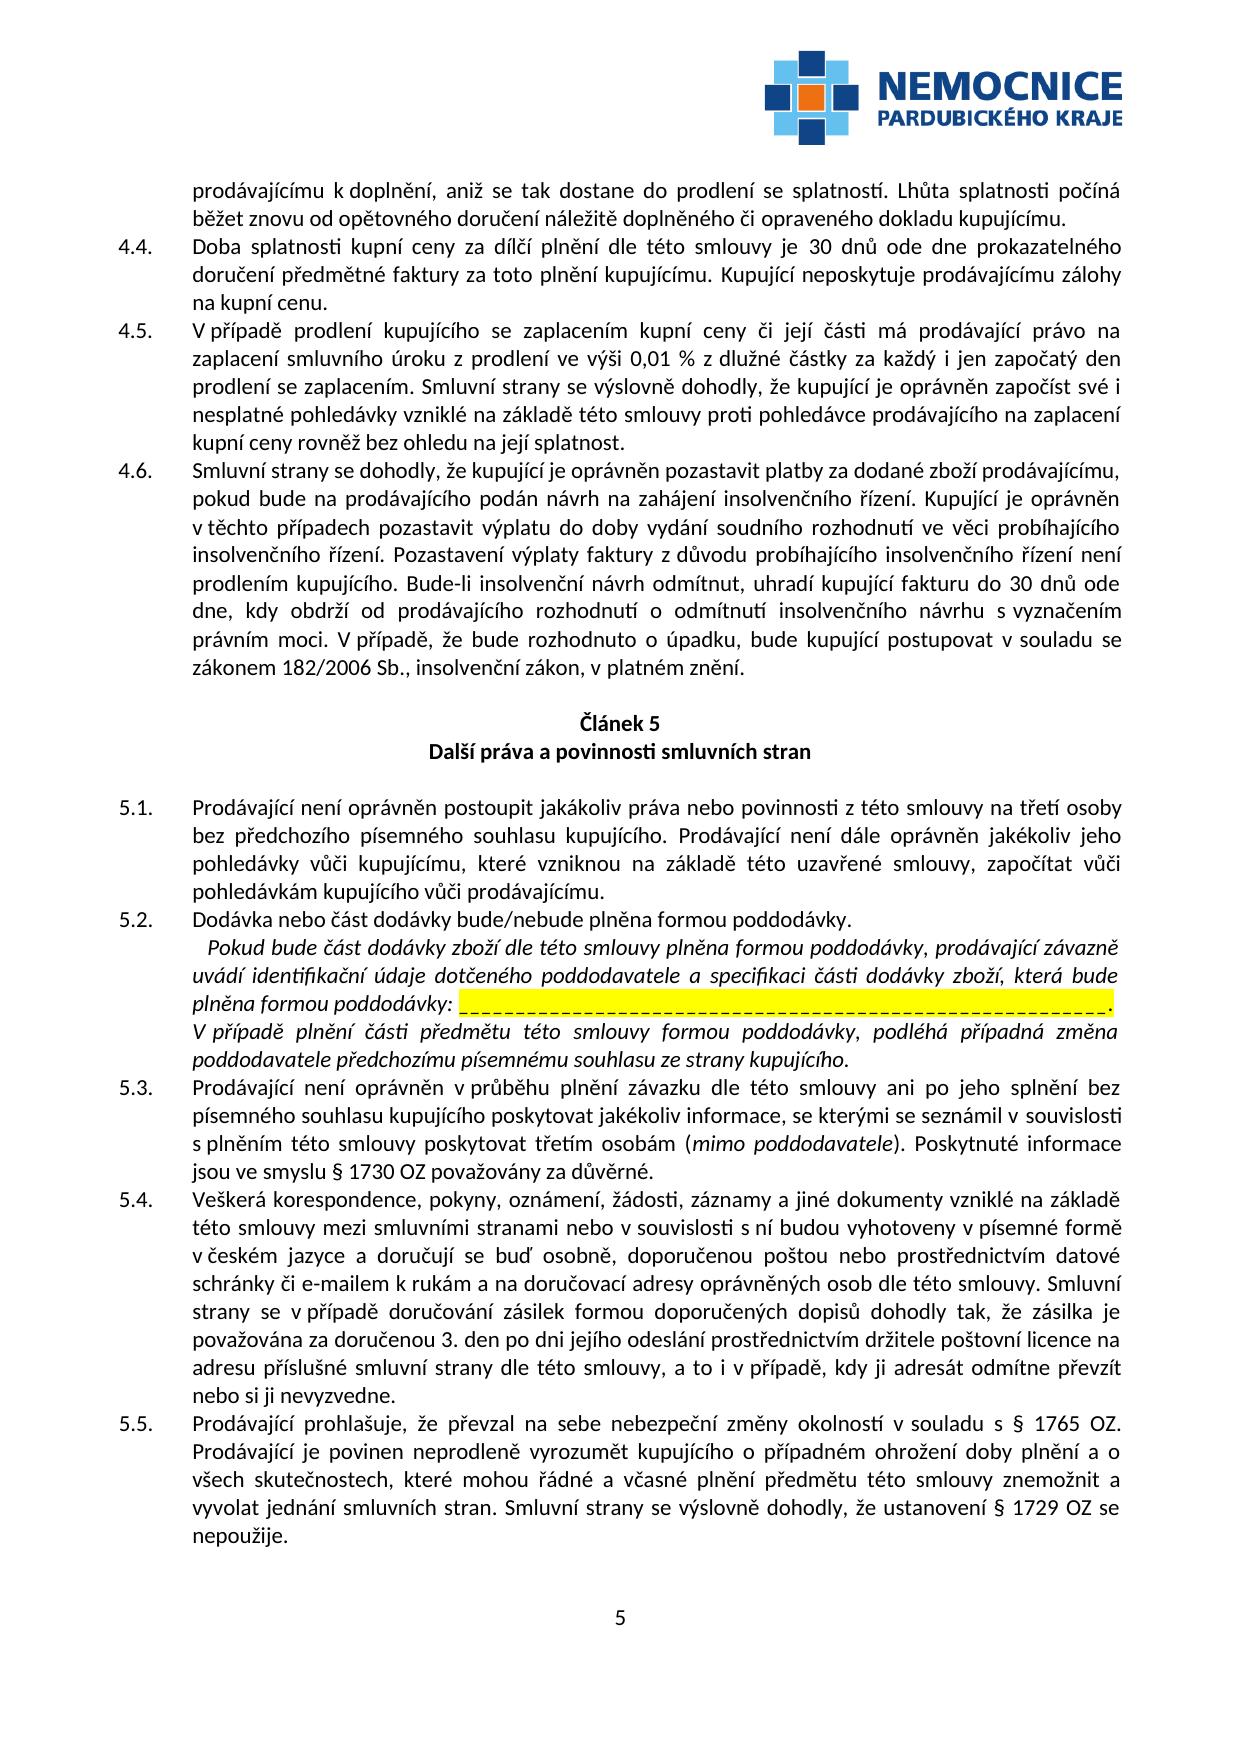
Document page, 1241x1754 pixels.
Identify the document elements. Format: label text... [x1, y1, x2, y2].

list Doba splatnosti kupní ceny za dílčí plnění dle této smlouvy je 30 dnů ode dne prokazatelného doručení předmětné faktury za toto plnění kupujícímu. Kupující neposkytuje prodávajícímu zálohy na kupní cenu. [118, 232, 1122, 316]
text 5.1. Prodávající není oprávněn postoupit jakákoliv práva nebo povinnosti z této smlouvy na třetí osoby bez předchozího písemného souhlasu kupujícího. Prodávající není dále oprávněn jakékoliv jeho pohledávky vůči kupujícímu, které vzniknou na základě této uzavřené smlouvy, započítat vůči pohledávkám kupujícího vůči prodávajícímu. [118, 793, 1122, 905]
text Pokud bude část dodávky zboží dle této smlouvy plněna formou poddodávky, prodávající závazně uvádí identifikační údaje dotčeného poddodavatele a specifikaci části dodávky zboží, která bude plněna formou poddodávky: _________________________________________________________. [118, 933, 1122, 1017]
text 5.4. Veškerá korespondence, pokyny, oznámení, žádosti, záznamy a jiné dokumenty vzniklé na základě této smlouvy mezi smluvními stranami nebo v souvislosti s ní budou vyhotoveny v písemné formě v českém jazyce a doručují se buď osobně, doporučenou poštou nebo prostřednictvím datové schránky či e-mailem k rukám a na doručovací adresy oprávněných osob dle této smlouvy. Smluvní strany se v případě doručování zásilek formou doporučených dopisů dohodly tak, že zásilka je považována za doručenou 3. den po dni jejího odeslání prostřednictvím držitele poštovní licence na adresu příslušné smluvní strany dle této smlouvy, a to i v případě, kdy ji adresát odmítne převzít nebo si ji nevyzvedne. [118, 1185, 1122, 1409]
picture [763, 49, 1123, 146]
text Další práva a povinnosti smluvních stran [118, 737, 1122, 765]
text V případě plnění části předmětu této smlouvy formou poddodávky, podléhá případná změna poddodavatele předchozímu písemnému souhlasu ze strany kupujícího. [118, 1017, 1122, 1073]
text 5.3. Prodávající není oprávněn v průběhu plnění závazku dle této smlouvy ani po jeho splnění bez písemného souhlasu kupujícího poskytovat jakékoliv informace, se kterými se seznámil v souvislosti s plněním této smlouvy poskytovat třetím osobám (mimo poddodavatele). Poskytnuté informace jsou ve smyslu § 1730 OZ považovány za důvěrné. [118, 1073, 1122, 1185]
list Smluvní strany se dohodly, že kupující je oprávněn pozastavit platby za dodané zboží prodávajícímu, pokud bude na prodávajícího podán návrh na zahájení insolvenčního řízení. Kupující je oprávněn v těchto případech pozastavit výplatu do doby vydání soudního rozhodnutí ve věci probíhajícího insolvenčního řízení. Pozastavení výplaty faktury z důvodu probíhajícího insolvenčního řízení není prodlením kupujícího. Bude-li insolvenční návrh odmítnut, uhradí kupující fakturu do 30 dnů ode dne, kdy obdrží od prodávajícího rozhodnutí o odmítnutí insolvenčního návrhu s vyznačením právním moci. V případě, že bude rozhodnuto o úpadku, bude kupující postupovat v souladu se zákonem 182/2006 Sb., insolvenční zákon, v platném znění. [118, 457, 1122, 681]
text 5.5. Prodávající prohlašuje, že převzal na sebe nebezpeční změny okolností v souladu s § 1765 OZ. Prodávající je povinen neprodleně vyrozumět kupujícího o případném ohrožení doby plnění a o všech skutečnostech, které mohou řádné a včasné plnění předmětu této smlouvy znemožnit a vyvolat jednání smluvních stran. Smluvní strany se výslovně dohodly, že ustanovení § 1729 OZ se nepoužije. [118, 1409, 1122, 1549]
list V případě prodlení kupujícího se zaplacením kupní ceny či její části má prodávající právo na zaplacení smluvního úroku z prodlení ve výši 0,01 % z dlužné částky za každý i jen započatý den prodlení se zaplacením. Smluvní strany se výslovně dohodly, že kupující je oprávněn započíst své i nesplatné pohledávky vzniklé na základě této smlouvy proti pohledávce prodávajícího na zaplacení kupní ceny rovněž bez ohledu na její splatnost. [118, 316, 1122, 457]
text Článek 5 [118, 709, 1122, 737]
text 5.2. Dodávka nebo část dodávky bude/nebude plněna formou poddodávky. [118, 905, 1122, 933]
